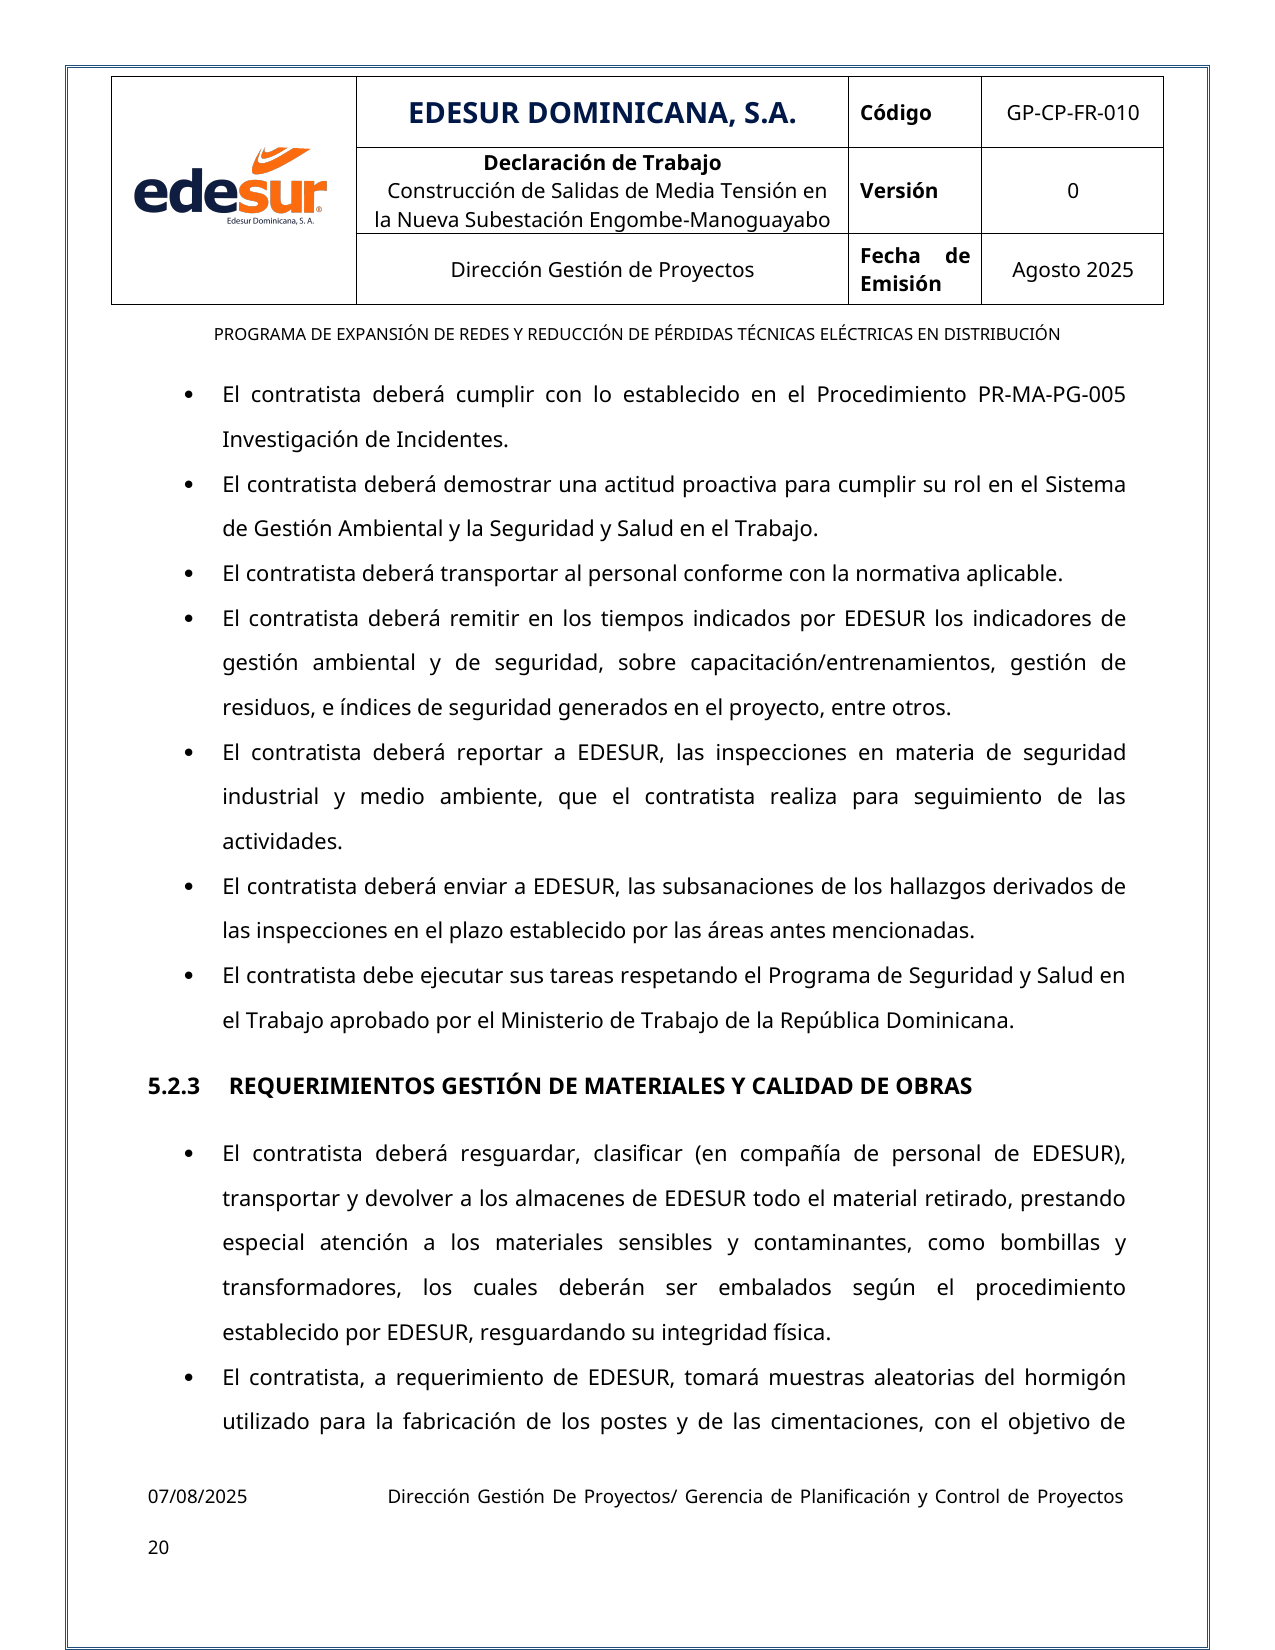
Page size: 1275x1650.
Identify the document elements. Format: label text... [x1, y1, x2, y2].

list El contratista deberá resguardar, clasificar (en compañía de personal de EDESUR), transportar y devolver a los almacenes de EDESUR todo el material retirado, prestando especial atención a los materiales sensibles y contaminantes, como bombillas y transformadores, los cuales deberán ser embalados según el procedimiento establecido por EDESUR, resguardando su integridad física. [185, 1138, 1127, 1347]
picture [120, 139, 343, 230]
subtitle REQUERIMIENTOS GESTIÓN DE MATERIALES Y CALIDAD DE OBRAS [148, 1070, 1127, 1102]
list El contratista deberá remitir en los tiempos indicados por EDESUR los indicadores de gestión ambiental y de seguridad, sobre capacitación/entrenamientos, gestión de residuos, e índices de seguridad generados en el proyecto, entre otros. [185, 603, 1127, 722]
list El contratista deberá demostrar una actitud proactiva para cumplir su rol en el Sistema de Gestión Ambiental y la Seguridad y Salud en el Trabajo. [185, 468, 1127, 543]
list El contratista deberá reportar a EDESUR, las inspecciones en materia de seguridad industrial y medio ambiente, que el contratista realiza para seguimiento de las actividades. [185, 737, 1127, 856]
list El contratista deberá cumplir con lo establecido en el Procedimiento PR-MA-PG-005 Investigación de Incidentes. [185, 379, 1127, 454]
list El contratista debe ejecutar sus tareas respetando el Programa de Seguridad y Salud en el Trabajo aprobado por el Ministerio de Trabajo de la República Dominicana. [185, 960, 1127, 1034]
list El contratista deberá transportar al personal conforme con la normativa aplicable. [185, 558, 1127, 588]
list El contratista deberá enviar a EDESUR, las subsanaciones de los hallazgos derivados de las inspecciones en el plazo establecido por las áreas antes mencionadas. [185, 871, 1127, 945]
